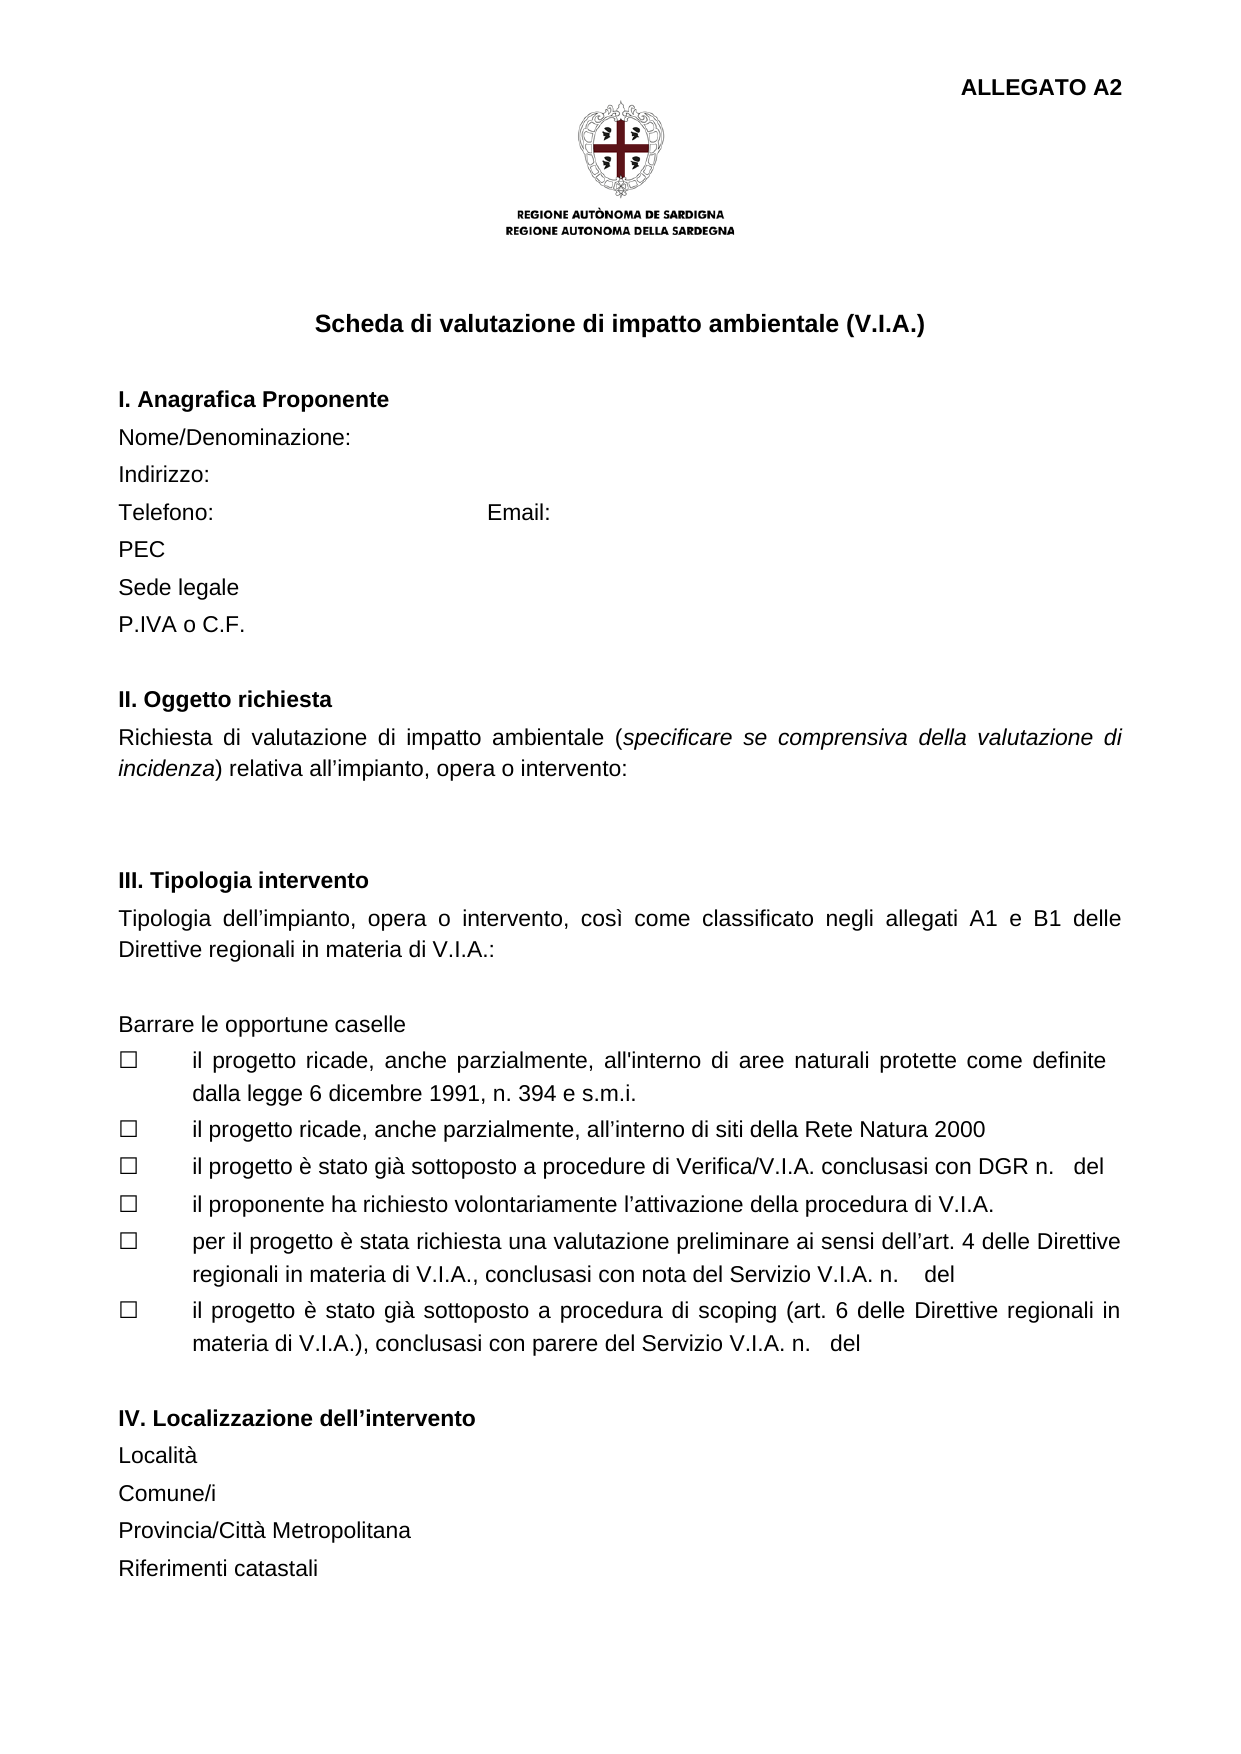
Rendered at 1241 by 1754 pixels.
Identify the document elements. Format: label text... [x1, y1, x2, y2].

text Richiesta di valutazione di impatto ambientale (specificare se comprensiva della valutazione di incidenza) relativa all’impianto, opera o intervento: [118, 719, 1122, 781]
text Tipologia dell’impianto, opera o intervento, così come classificato negli allegati A1 e B1 delle Direttive regionali in materia di V.I.A.: [118, 900, 1122, 963]
text Comune/i [118, 1475, 1122, 1506]
text Telefono: Email: [118, 494, 1122, 525]
text il progetto ricade, anche parzialmente, all’interno di siti della Rete Natura 2000 [118, 1113, 1107, 1144]
text per il progetto è stata richiesta una valutazione preliminare ai sensi dell’art. 4 delle Direttive regionali in materia di V.I.A., conclusasi con nota del Servizio V.I.A. n. del [118, 1225, 1122, 1288]
text il proponente ha richiesto volontariamente l’attivazione della procedura di V.I.A. [118, 1188, 1122, 1219]
text il progetto è stato già sottoposto a procedura di scoping (art. 6 delle Direttive regionali in materia di V.I.A.), conclusasi con parere del Servizio V.I.A. n. del [118, 1294, 1122, 1356]
text III. Tipologia intervento [118, 863, 1122, 894]
text IV. Localizzazione dell’intervento [118, 1400, 1122, 1431]
picture [506, 100, 735, 235]
text Provincia/Città Metropolitana [118, 1513, 1122, 1544]
text P.IVA o C.F. [118, 606, 1122, 638]
text Sede legale [118, 569, 1122, 600]
text Riferimenti catastali [118, 1550, 1122, 1581]
text PEC [118, 531, 1122, 563]
text Nome/Denominazione: [118, 419, 1122, 450]
text il progetto è stato già sottoposto a procedure di Verifica/V.I.A. conclusasi con DGR n. del [118, 1150, 1107, 1181]
text il progetto ricade, anche parzialmente, all'interno di aree naturali protette come definite dalla legge 6 dicembre 1991, n. 394 e s.m.i. [118, 1044, 1107, 1106]
text Barrare le opportune caselle [118, 1006, 1122, 1038]
text Indirizzo: [118, 456, 1122, 488]
text II. Oggetto richiesta [118, 681, 1122, 713]
text Scheda di valutazione di impatto ambientale (V.I.A.) [118, 306, 1122, 338]
text Località [118, 1438, 1122, 1469]
text I. Anagrafica Proponente [118, 381, 1122, 413]
